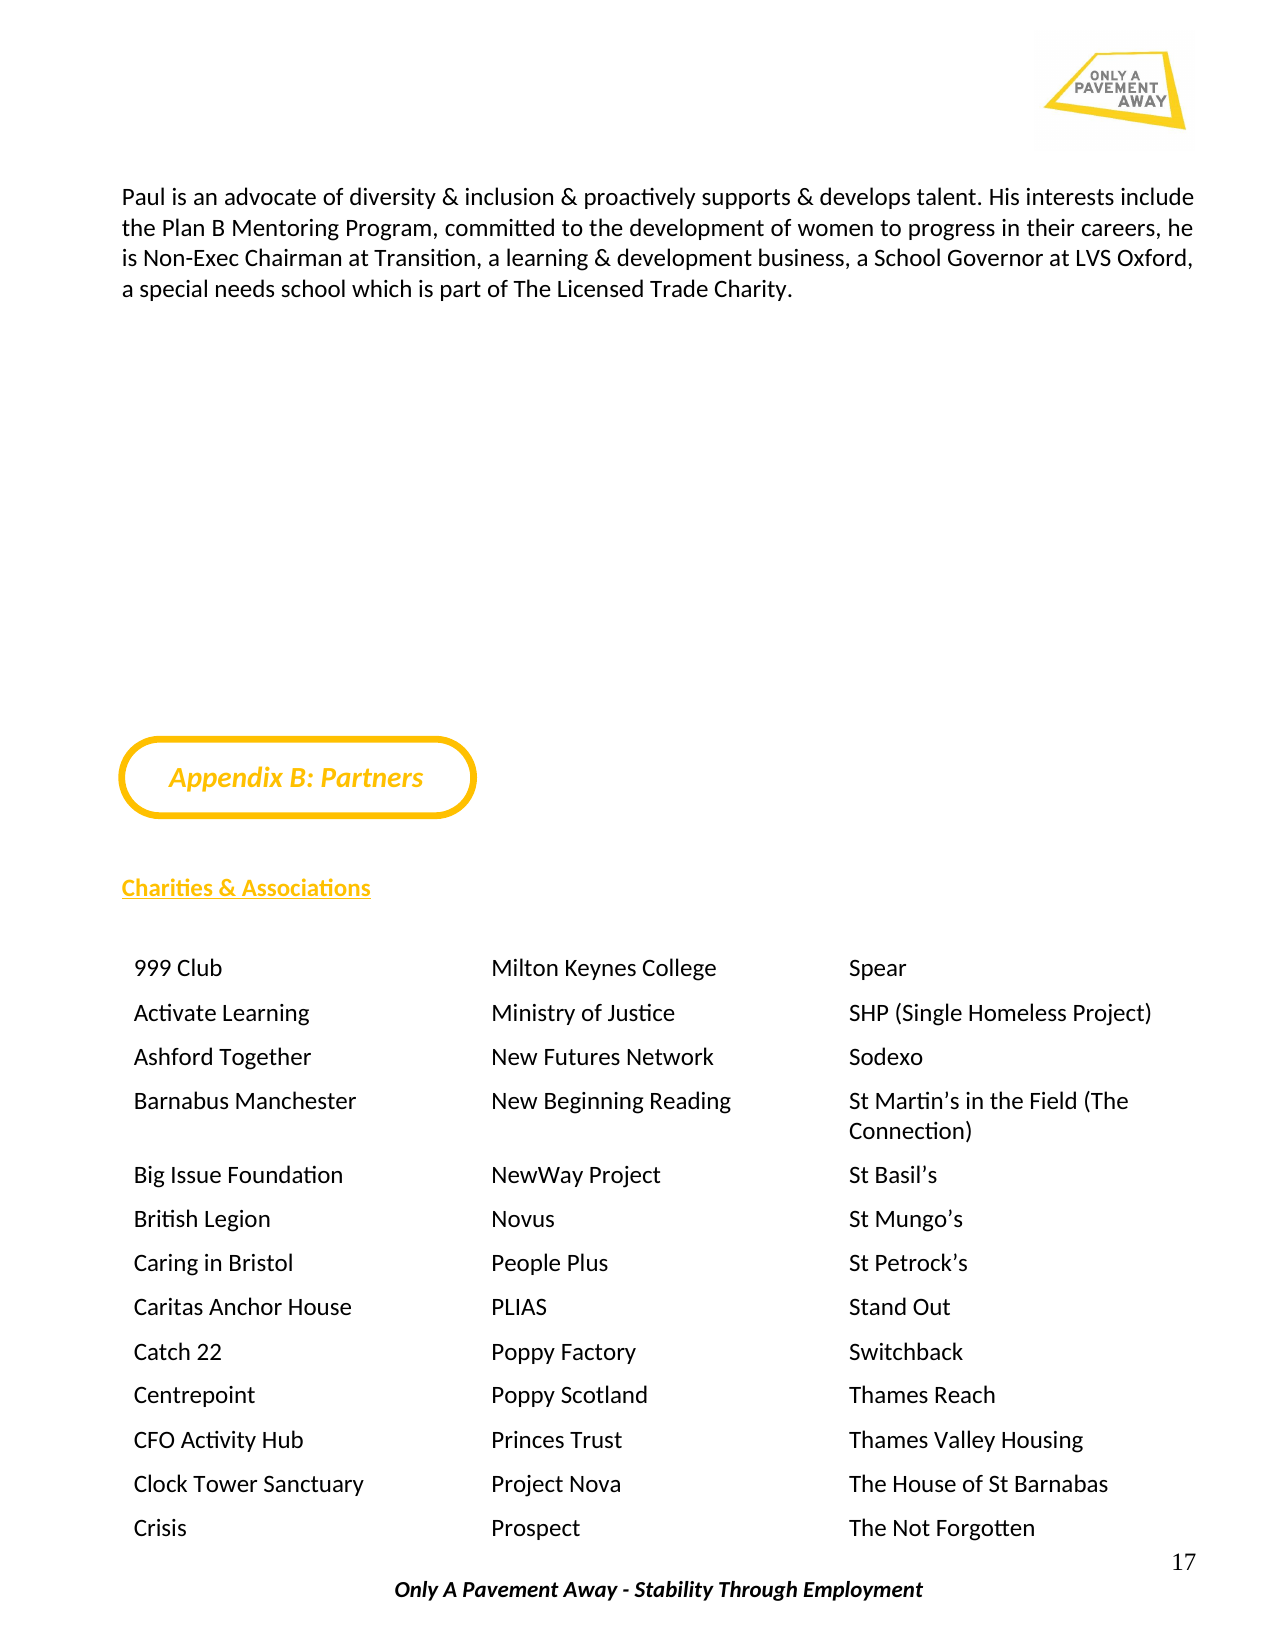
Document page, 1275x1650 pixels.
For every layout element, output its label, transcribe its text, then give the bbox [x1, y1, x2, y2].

table_cell Project Nova [481, 1462, 837, 1504]
table_cell St Martin’s in the Field (The Connection) [838, 1079, 1195, 1152]
table_cell Crisis [123, 1506, 479, 1542]
table_cell Sodexo [838, 1035, 1195, 1077]
table_cell St Petrock’s [838, 1241, 1195, 1284]
table_cell St Mungo’s [838, 1197, 1195, 1240]
table_cell Prospect [481, 1506, 837, 1542]
table_cell Caring in Bristol [123, 1241, 479, 1284]
table_cell People Plus [481, 1241, 837, 1284]
table_cell NewWay Project [481, 1153, 837, 1196]
table_cell PLIAS [481, 1285, 837, 1328]
table_cell Princes Trust [481, 1418, 837, 1461]
table_cell CFO Activity Hub [123, 1418, 479, 1461]
table_cell New Futures Network [481, 1035, 837, 1077]
table_cell Barnabus Manchester [123, 1079, 479, 1152]
table_cell Poppy Factory [481, 1329, 837, 1372]
table_cell Thames Valley Housing [838, 1418, 1195, 1461]
table_cell Centrepoint [123, 1374, 479, 1416]
table_cell Big Issue Foundation [123, 1153, 479, 1196]
table_cell Activate Learning [123, 990, 479, 1033]
table_header 999 Club [123, 946, 479, 989]
table_cell Novus [481, 1197, 837, 1240]
table_cell Thames Reach [838, 1374, 1195, 1416]
table_cell Catch 22 [123, 1329, 479, 1372]
table_cell Switchback [838, 1329, 1195, 1372]
picture [1033, 30, 1196, 151]
table_cell SHP (Single Homeless Project) [838, 990, 1195, 1033]
table_cell Clock Tower Sanctuary [123, 1462, 479, 1504]
table_cell Ministry of Justice [481, 990, 837, 1033]
table_cell St Basil’s [838, 1153, 1195, 1196]
table_header Spear [838, 946, 1195, 989]
table_cell The Not Forgotten [838, 1506, 1195, 1542]
table_cell Ashford Together [123, 1035, 479, 1077]
table_cell Caritas Anchor House [123, 1285, 479, 1328]
table_cell The House of St Barnabas [838, 1462, 1195, 1504]
text Charities & Associations [122, 872, 1196, 902]
table_header Milton Keynes College [481, 946, 837, 989]
table_cell New Beginning Reading [481, 1079, 837, 1152]
text Paul is an advocate of diversity & inclusion & proactively supports & develops talent. His interests include the Plan B Mentoring Program, committed to the development of women to progress in their careers, he is Non-Exec Chairman at Transition, a learning & development business, a School Governor at LVS Oxford, a special needs school which is part of The Licensed Trade Charity. [122, 181, 1196, 303]
table_cell Poppy Scotland [481, 1374, 837, 1416]
table_cell British Legion [123, 1197, 479, 1240]
table_cell Stand Out [838, 1285, 1195, 1328]
